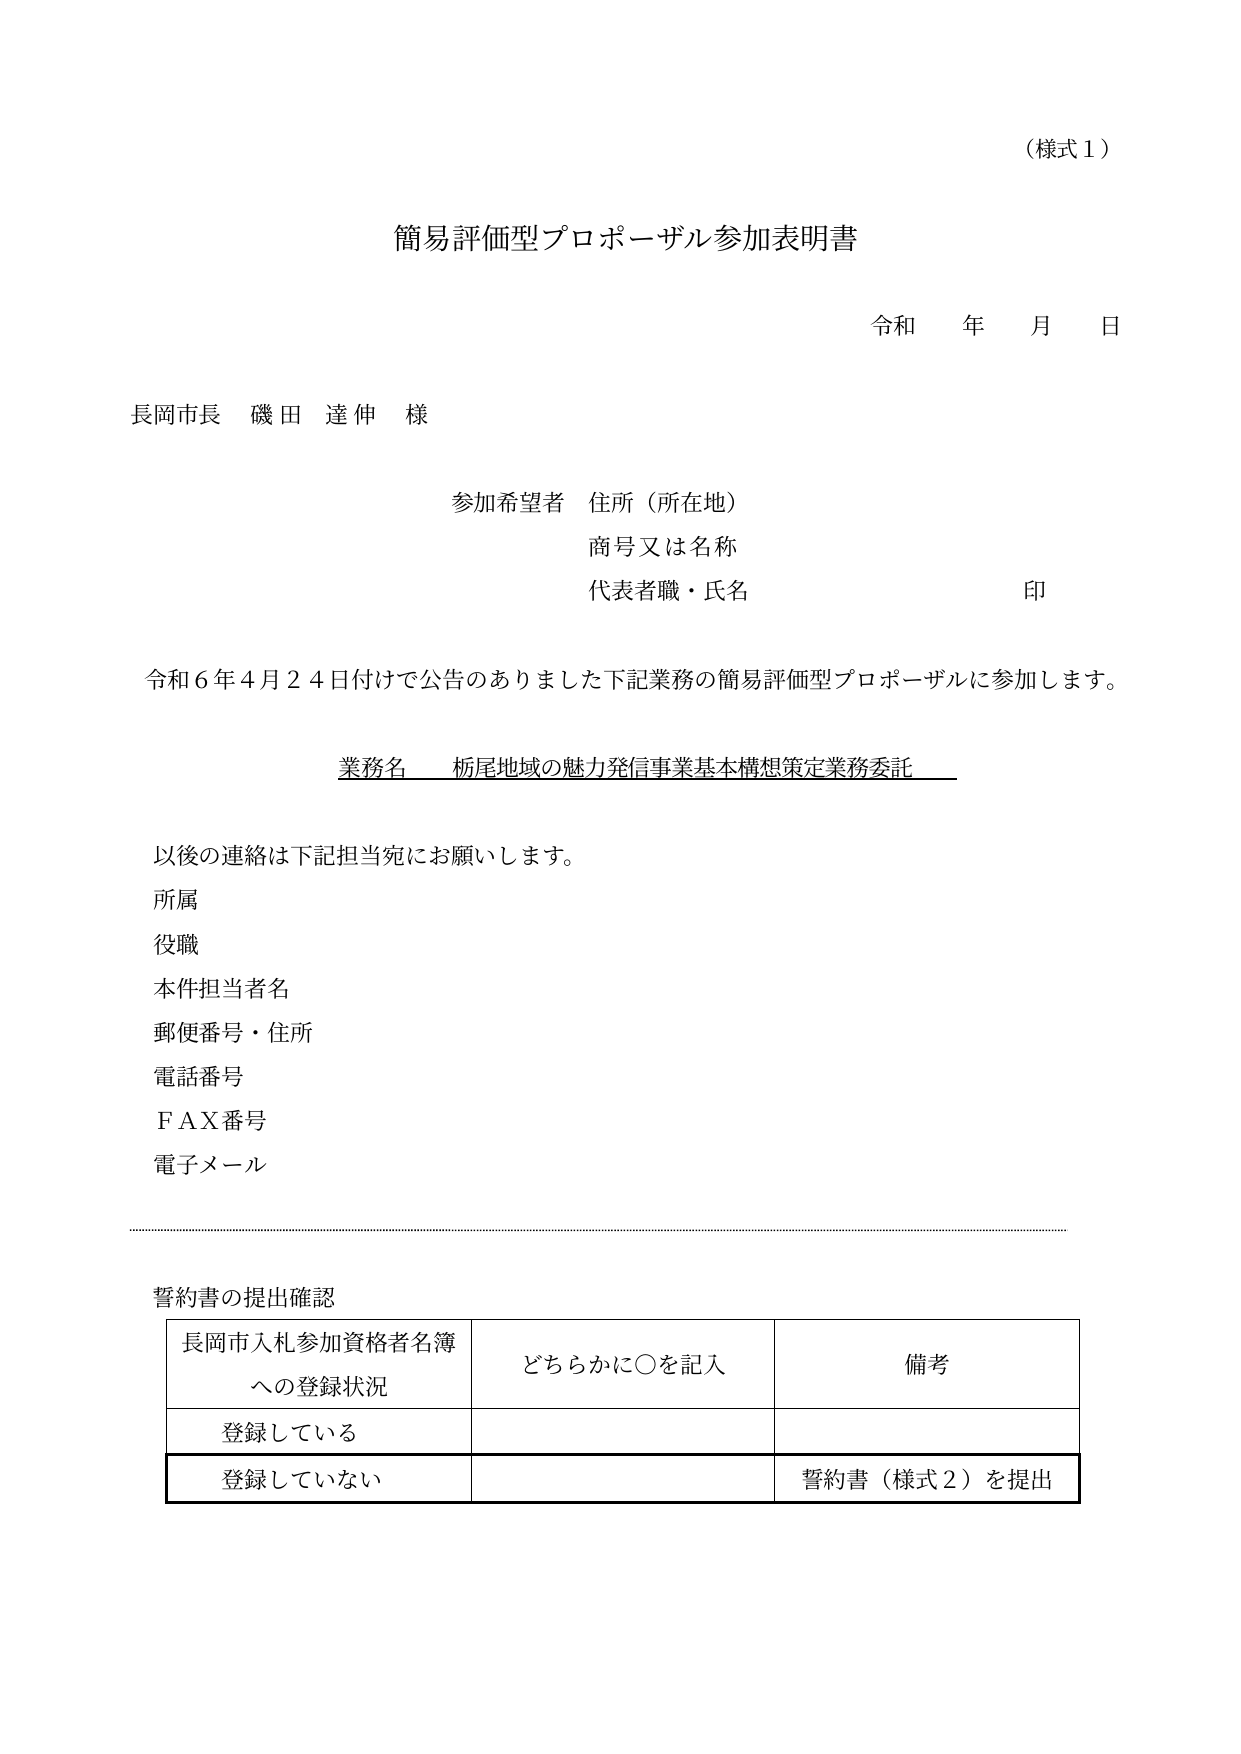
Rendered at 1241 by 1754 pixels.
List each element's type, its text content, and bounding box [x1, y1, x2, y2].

table_cell [472, 1456, 774, 1501]
table_header どちらかに○を記入 [472, 1320, 774, 1408]
table_cell 登録している [167, 1409, 471, 1453]
text 電子メール [130, 1142, 1122, 1186]
table_cell 登録していない [168, 1456, 471, 1501]
text 郵便番号・住所 [130, 1009, 1122, 1054]
text 商号又は名称 [130, 524, 1122, 568]
table_cell 誓約書（様式２）を提出 [775, 1456, 1078, 1501]
text 本件担当者名 [130, 965, 1122, 1009]
text 以後の連絡は下記担当宛にお願いします。 [130, 833, 1122, 877]
table_cell [472, 1409, 774, 1453]
text 参加希望者 住所（所在地） [130, 479, 1122, 524]
text 令和６年４月２４日付けで公告のありました下記業務の簡易評価型プロポーザルに参加します。 [130, 656, 1122, 700]
text 簡易評価型プロポーザル参加表明書 [130, 214, 1122, 259]
table_cell [775, 1409, 1079, 1453]
table_header 長岡市入札参加資格者名簿 への登録状況 [167, 1320, 471, 1408]
text 所属 [130, 877, 1122, 921]
text （様式１） [130, 126, 1122, 170]
text 電話番号 [130, 1054, 1122, 1098]
text 代表者職・氏名 印 [130, 568, 1122, 612]
text 役職 [130, 921, 1122, 965]
table_header 備考 [775, 1320, 1079, 1408]
text 令和 年 月 日 [130, 303, 1122, 347]
text 長岡市長 磯 田 達 伸 様 [130, 391, 1122, 435]
text ＦＡＸ番号 [130, 1098, 1122, 1142]
text 業務名 栃尾地域の魅力発信事業基本構想策定業務委託 [130, 744, 1122, 789]
text 誓約書の提出確認 [152, 1274, 1122, 1319]
